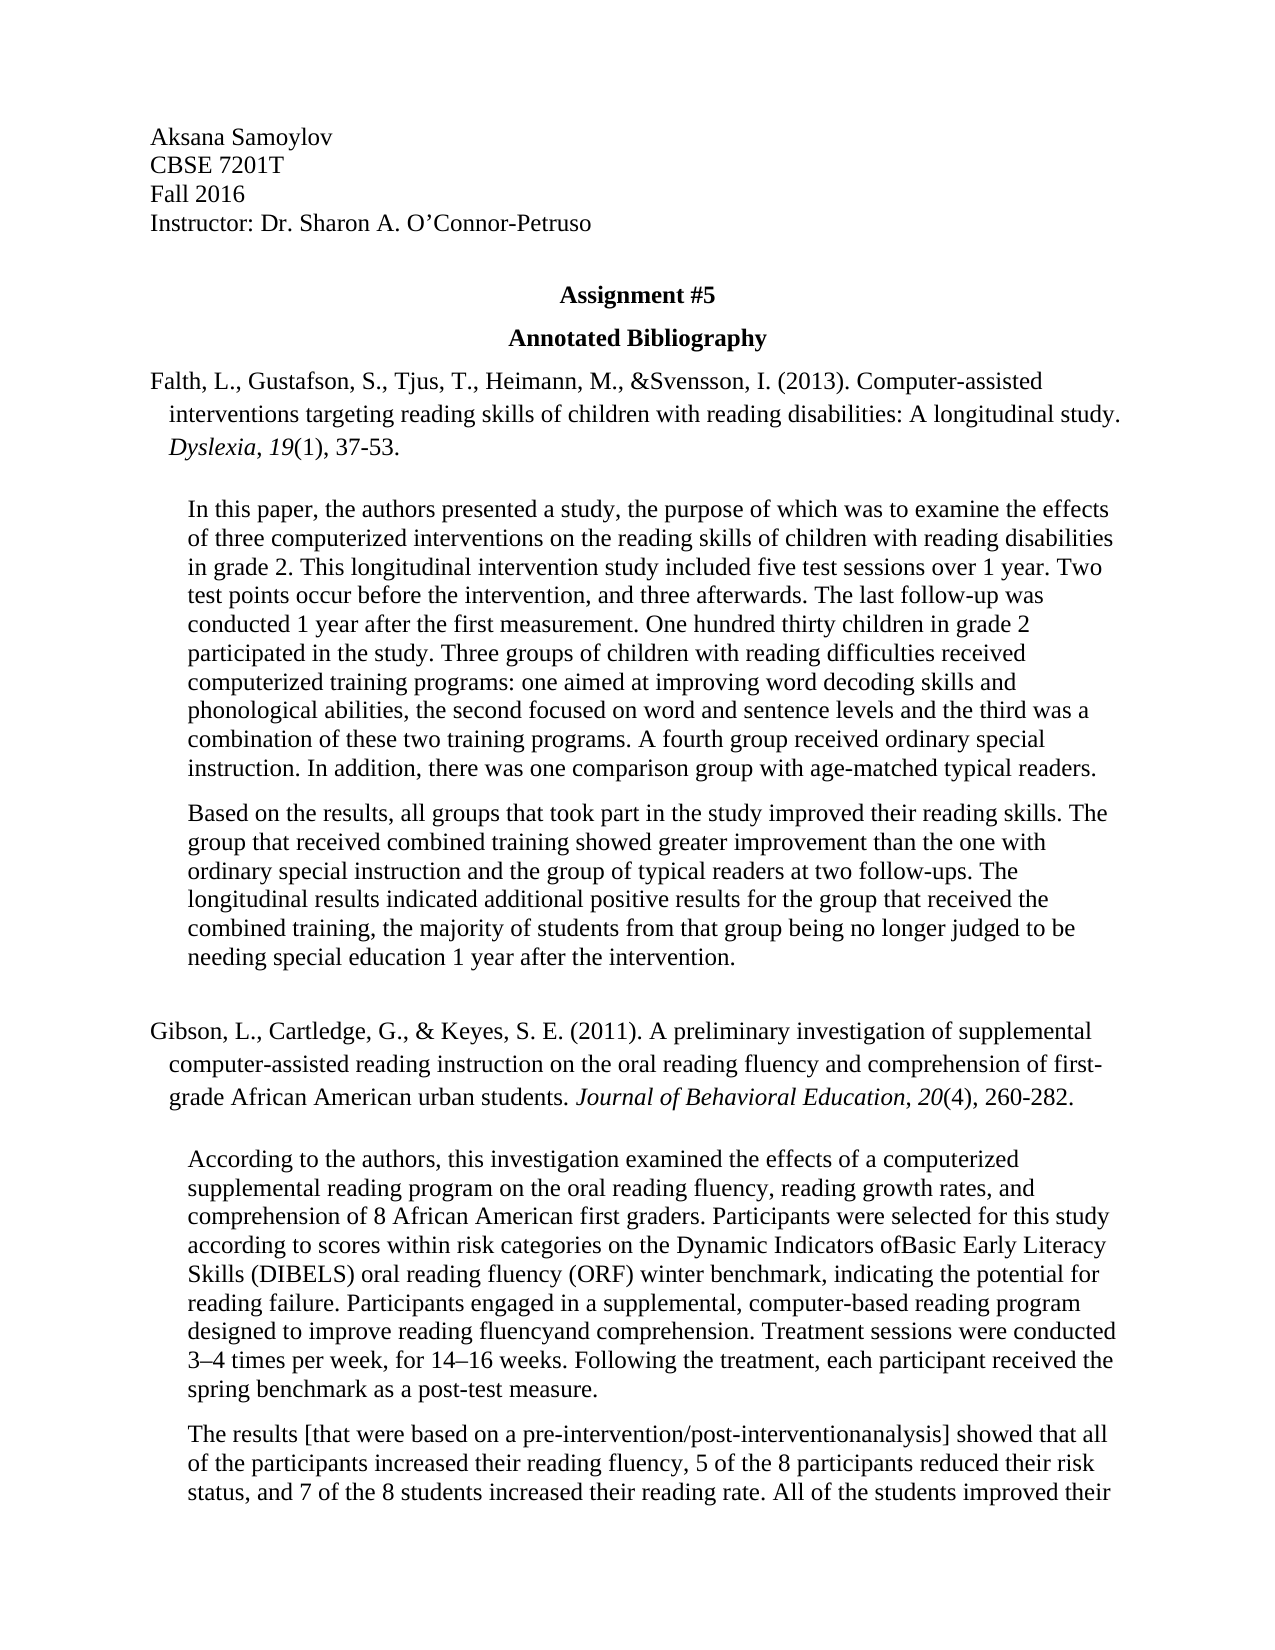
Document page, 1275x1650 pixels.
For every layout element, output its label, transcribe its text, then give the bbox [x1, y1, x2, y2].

text Instructor: Dr. Sharon A. O’Connor-Petruso [150, 208, 1125, 237]
text Gibson, L., Cartledge, G., & Keyes, S. E. (2011). A preliminary investigation of supplemental [150, 1016, 1125, 1045]
text In this paper, the authors presented a study, the purpose of which was to examine the effects of three computerized interventions on the reading skills of children with reading disabilities in grade 2. This longitudinal intervention study included five test sessions over 1 year. Two test points occur before the intervention, and three afterwards. The last follow-up was conducted 1 year after the first measurement. One hundred thirty children in grade 2 participated in the study. Three groups of children with reading difficulties received computerized training programs: one aimed at improving word decoding skills and phonological abilities, the second focused on word and sentence levels and the third was a combination of these two training programs. A fourth group received ordinary special instruction. In addition, there was one comparison group with age-matched typical readers. [187, 494, 1125, 782]
text According to the authors, this investigation examined the effects of a computerized supplemental reading program on the oral reading fluency, reading growth rates, and comprehension of 8 African American first graders. Participants were selected for this study according to scores within risk categories on the Dynamic Indicators ofBasic Early Literacy Skills (DIBELS) oral reading fluency (ORF) winter benchmark, indicating the potential for reading failure. Participants engaged in a supplemental, computer-based reading program designed to improve reading fluencyand comprehension. Treatment sessions were conducted 3–4 times per week, for 14–16 weeks. Following the treatment, each participant received the spring benchmark as a post-test measure. [187, 1144, 1125, 1403]
text Aksana Samoylov [150, 122, 1125, 151]
text Dyslexia, 19(1), 37-53. [150, 432, 1125, 461]
text CBSE 7201T [150, 151, 1125, 179]
text Annotated Bibliography [150, 323, 1125, 352]
text Assignment #5 [150, 280, 1125, 309]
text interventions targeting reading skills of children with reading disabilities: A longitudinal study. [150, 399, 1125, 428]
text Fall 2016 [150, 179, 1125, 208]
text computer-assisted reading instruction on the oral reading fluency and comprehension of first- [150, 1049, 1125, 1078]
text grade African American urban students. Journal of Behavioral Education, 20(4), 260-282. [150, 1082, 1125, 1111]
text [187, 1419, 1125, 1506]
text Based on the results, all groups that took part in the study improved their reading skills. The group that received combined training showed greater improvement than the one with ordinary special instruction and the group of typical readers at two follow-ups. The longitudinal results indicated additional positive results for the group that received the combined training, the majority of students from that group being no longer judged to be needing special education 1 year after the intervention. [187, 798, 1125, 971]
text Falth, L., Gustafson, S., Tjus, T., Heimann, M., &Svensson, I. (2013). Computer-assisted [150, 366, 1125, 395]
